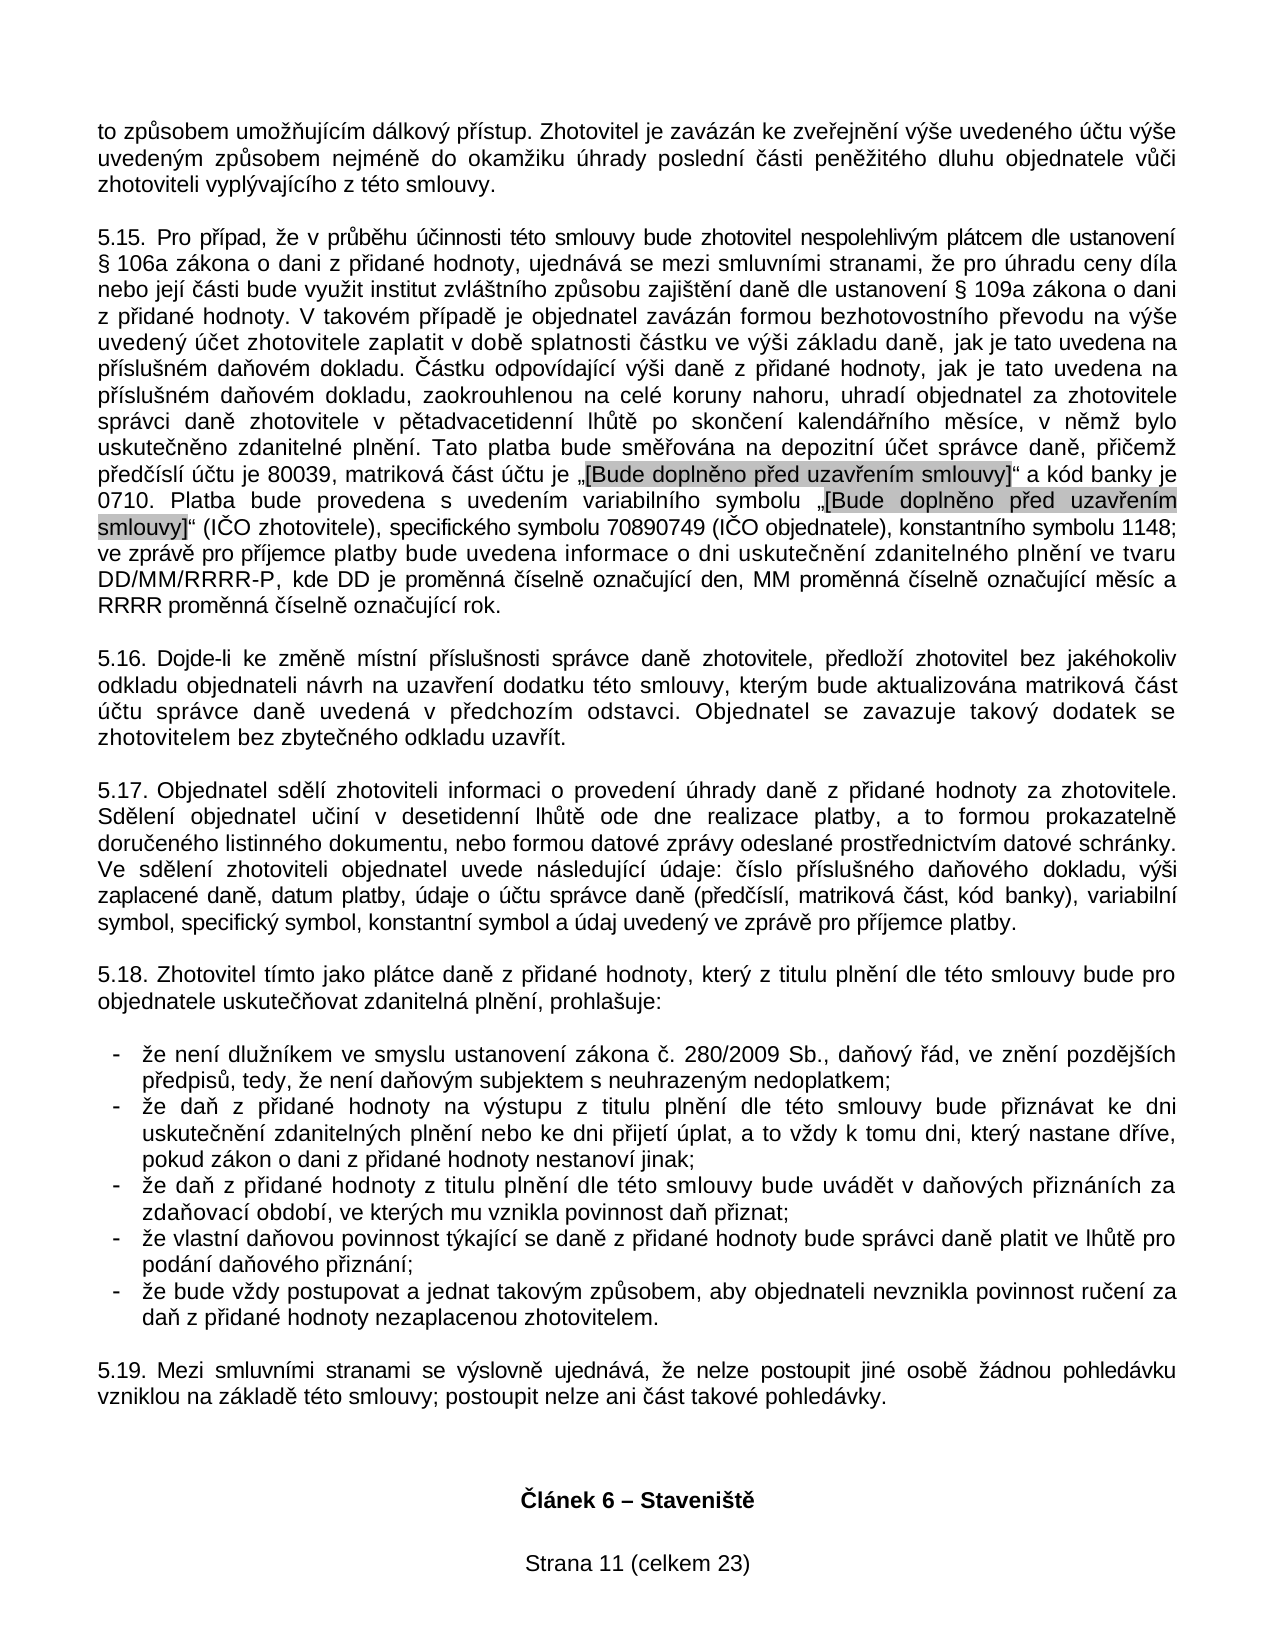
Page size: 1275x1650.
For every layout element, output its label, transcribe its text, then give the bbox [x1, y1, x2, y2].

list Zhotovitel tímto jako plátce daně z přidané hodnoty, který z titulu plnění dle této smlouvy bude pro objednatele uskutečňovat zdanitelná plnění, prohlašuje: [97, 961, 1177, 1014]
list Objednatel sdělí zhotoviteli informaci o provedení úhrady daně z přidané hodnoty za zhotovitele. Sdělení objednatel učiní v desetidenní lhůtě ode dne realizace platby, a to formou prokazatelně doručeného listinného dokumentu, nebo formou datové zprávy odeslané prostřednictvím datové schránky. Ve sdělení zhotoviteli objednatel uvede následující údaje: číslo příslušného daňového dokladu, výši zaplacené daně, datum platby, údaje o účtu správce daně (předčíslí, matriková část, kód banky), variabilní symbol, specifický symbol, konstantní symbol a údaj uvedený ve zprávě pro příjemce platby. [97, 777, 1177, 935]
list Pro případ, že v průběhu účinnosti této smlouvy bude zhotovitel nespolehlivým plátcem dle ustanovení § 106a zákona o dani z přidané hodnoty, ujednává se mezi smluvními stranami, že pro úhradu ceny díla nebo její části bude využit institut zvláštního způsobu zajištění daně dle ustanovení § 109a zákona o dani z přidané hodnoty. V takovém případě je objednatel zavázán formou bezhotovostního převodu na výše uvedený účet zhotovitele zaplatit v době splatnosti částku ve výši základu daně, jak je tato uvedena na příslušném daňovém dokladu. Částku odpovídající výši daně z přidané hodnoty, jak je tato uvedena na příslušném daňovém dokladu, zaokrouhlenou na celé koruny nahoru, uhradí objednatel za zhotovitele správci daně zhotovitele v pětadvacetidenní lhůtě po skončení kalendářního měsíce, v němž bylo uskutečněno zdanitelné plnění. Tato platba bude směřována na depozitní účet správce daně, přičemž předčíslí účtu je 80039, matriková část účtu je „[Bude doplněno před uzavřením smlouvy]“ a kód banky je 0710. Platba bude provedena s uvedením variabilního symbolu „[Bude doplněno před uzavřením smlouvy]“ (IČO zhotovitele), specifického symbolu 70890749 (IČO objednatele), konstantního symbolu 1148; ve zprávě pro příjemce platby bude uvedena informace o dni uskutečnění zdanitelného plnění ve tvaru DD/MM/RRRR-P, kde DD je proměnná číselně označující den, MM proměnná číselně označující měsíc a RRRR proměnná číselně označující rok. [97, 223, 1177, 619]
list že není dlužníkem ve smyslu ustanovení zákona č. 280/2009 Sb., daňový řád, ve znění pozdějších předpisů, tedy, že není daňovým subjektem s neuhrazeným nedoplatkem; [112, 1041, 1177, 1093]
list že bude vždy postupovat a jednat takovým způsobem, aby objednateli nevznikla povinnost ručení za daň z přidané hodnoty nezaplacenou zhotovitelem. [112, 1278, 1177, 1330]
list že daň z přidané hodnoty z titulu plnění dle této smlouvy bude uvádět v daňových přiznáních za zdaňovací období, ve kterých mu vznikla povinnost daň přiznat; [112, 1172, 1177, 1225]
list že vlastní daňovou povinnost týkající se daně z přidané hodnoty bude správci daně platit ve lhůtě pro podání daňového přiznání; [112, 1225, 1177, 1278]
list Dojde-li ke změně místní příslušnosti správce daně zhotovitele, předloží zhotovitel bez jakéhokoliv odkladu objednateli návrh na uzavření dodatku této smlouvy, kterým bude aktualizována matriková část účtu správce daně uvedená v předchozím odstavci. Objednatel se zavazuje takový dodatek se zhotovitelem bez zbytečného odkladu uzavřít. [97, 645, 1177, 751]
list Mezi smluvními stranami se výslovně ujednává, že nelze postoupit jiné osobě žádnou pohledávku vzniklou na základě této smlouvy; postoupit nelze ani část takové pohledávky. [97, 1357, 1177, 1409]
text Článek 6 – Staveniště [97, 1487, 1177, 1513]
list že daň z přidané hodnoty na výstupu z titulu plnění dle této smlouvy bude přiznávat ke dni uskutečnění zdanitelných plnění nebo ke dni přijetí úplat, a to vždy k tomu dni, který nastane dříve, pokud zákon o dani z přidané hodnoty nestanoví jinak; [112, 1093, 1177, 1172]
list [97, 118, 1177, 197]
